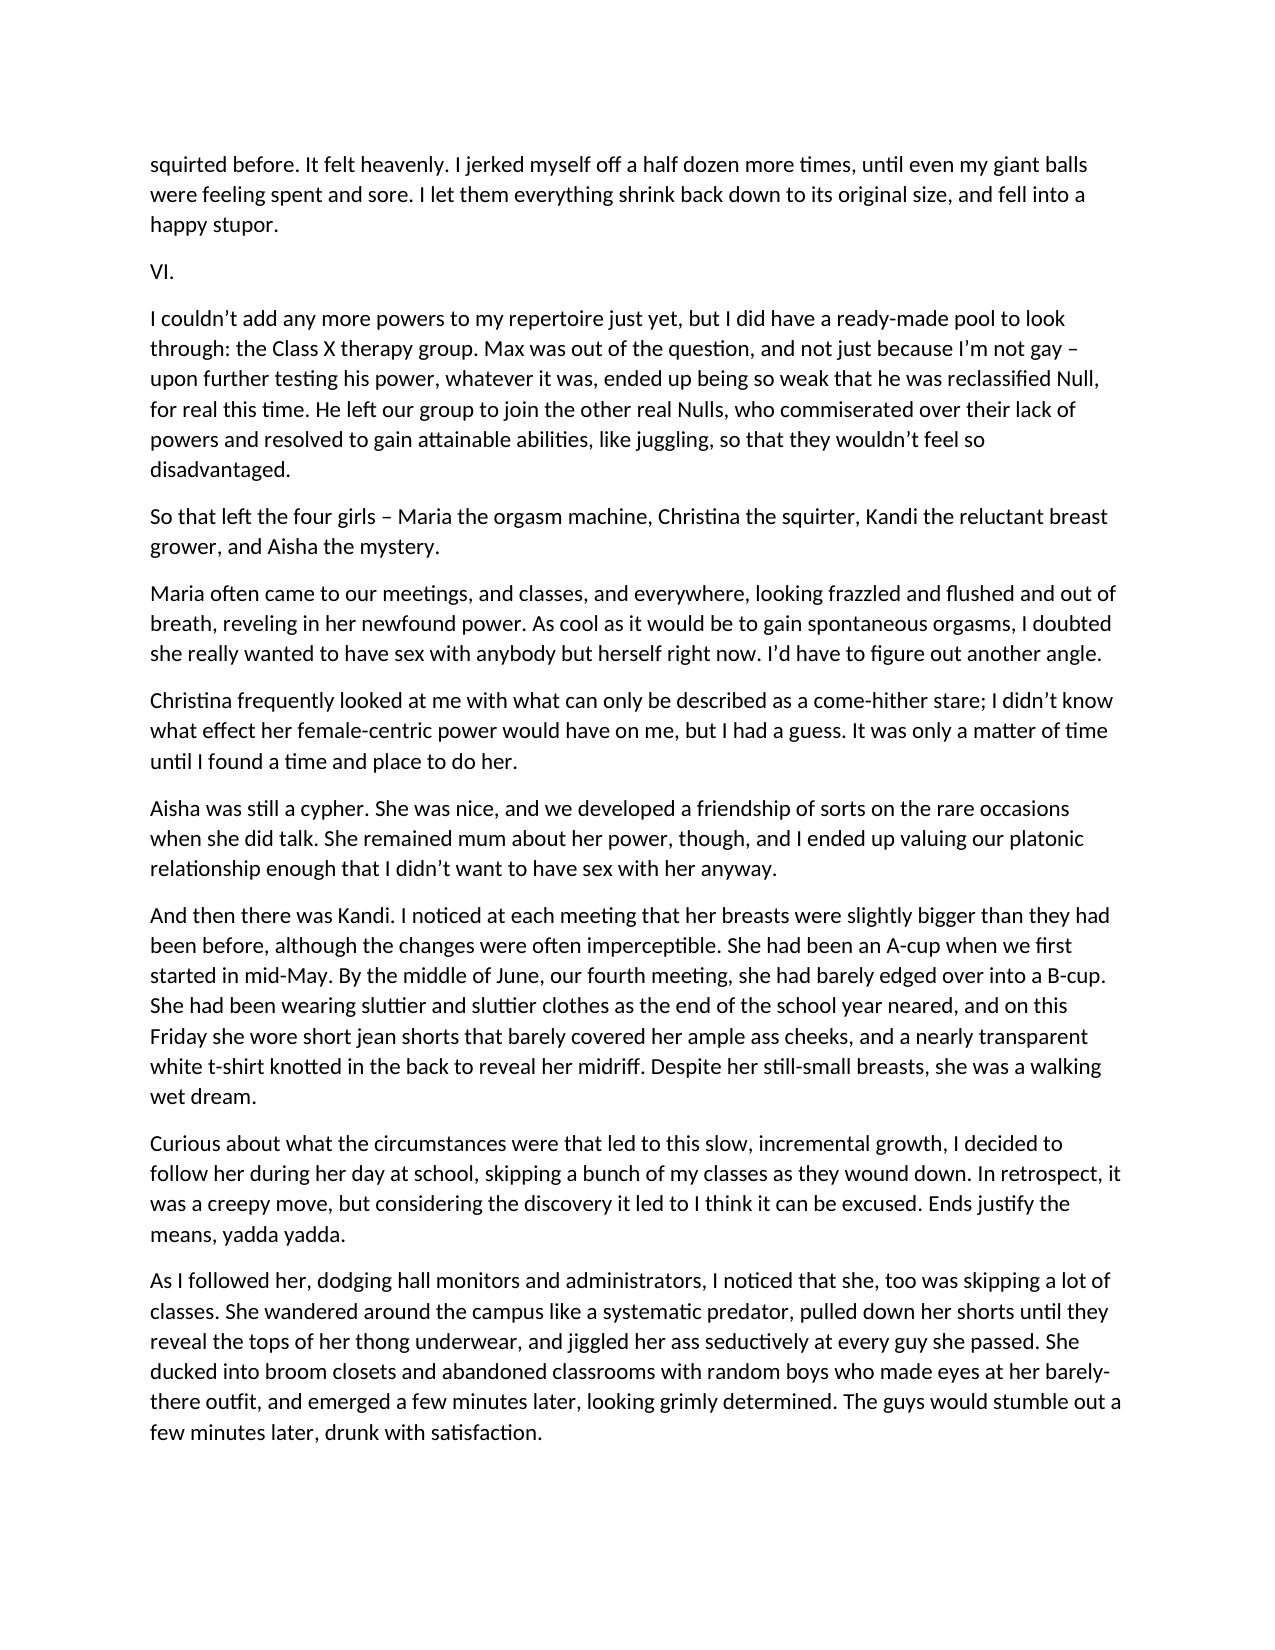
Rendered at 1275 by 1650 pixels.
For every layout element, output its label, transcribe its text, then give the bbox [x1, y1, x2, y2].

text Aisha was still a cypher. She was nice, and we developed a friendship of sorts on the rare occasions when she did talk. She remained mum about her power, though, and I ended up valuing our platonic relationship enough that I didn’t want to have sex with her anyway. [150, 794, 1125, 882]
text As I followed her, dodging hall monitors and administrators, I noticed that she, too was skipping a lot of classes. She wandered around the campus like a systematic predator, pulled down her shorts until they reveal the tops of her thong underwear, and jiggled her ass seductively at every guy she passed. She ducked into broom closets and abandoned classrooms with random boys who made eyes at her barely-there outfit, and emerged a few minutes later, looking grimly determined. The guys would stumble out a few minutes later, drunk with satisfaction. [150, 1267, 1125, 1446]
text I couldn’t add any more powers to my repertoire just yet, but I did have a ready-made pool to look through: the Class X therapy group. Max was out of the question, and not just because I’m not gay – upon further testing his power, whatever it was, ended up being so weak that he was reclassified Null, for real this time. He left our group to join the other real Nulls, who commiserated over their lack of powers and resolved to gain attainable abilities, like juggling, so that they wouldn’t feel so disadvantaged. [150, 304, 1125, 483]
text So that left the four girls – Maria the orgasm machine, Christina the squirter, Kandi the reluctant breast grower, and Aisha the mystery. [150, 502, 1125, 560]
text Maria often came to our meetings, and classes, and everywhere, looking frazzled and flushed and out of breath, reveling in her newfound power. As cool as it would be to gain spontaneous orgasms, I doubted she really wanted to have sex with anybody but herself right now. I’d have to figure out another angle. [150, 579, 1125, 668]
text And then there was Kandi. I noticed at each meeting that her breasts were slightly bigger than they had been before, although the changes were often imperceptible. She had been an A-cup when we first started in mid-May. By the middle of June, our fourth meeting, she had barely edged over into a B-cup. She had been wearing sluttier and sluttier clothes as the end of the school year neared, and on this Friday she wore short jean shorts that barely covered her ample ass cheeks, and a nearly transparent white t-shirt knotted in the back to reveal her midriff. Despite her still-small breasts, she was a walking wet dream. [150, 901, 1125, 1110]
text VI. [150, 257, 1125, 285]
text Curious about what the circumstances were that led to this slow, incremental growth, I decided to follow her during her day at school, skipping a bunch of my classes as they wound down. In retrospect, it was a creepy move, but considering the discovery it led to I think it can be excused. Ends justify the means, yadda yadda. [150, 1129, 1125, 1248]
text Christina frequently looked at me with what can only be described as a come-hither stare; I didn’t know what effect her female-centric power would have on me, but I had a guess. It was only a matter of time until I found a time and place to do her. [150, 686, 1125, 775]
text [150, 150, 1125, 238]
